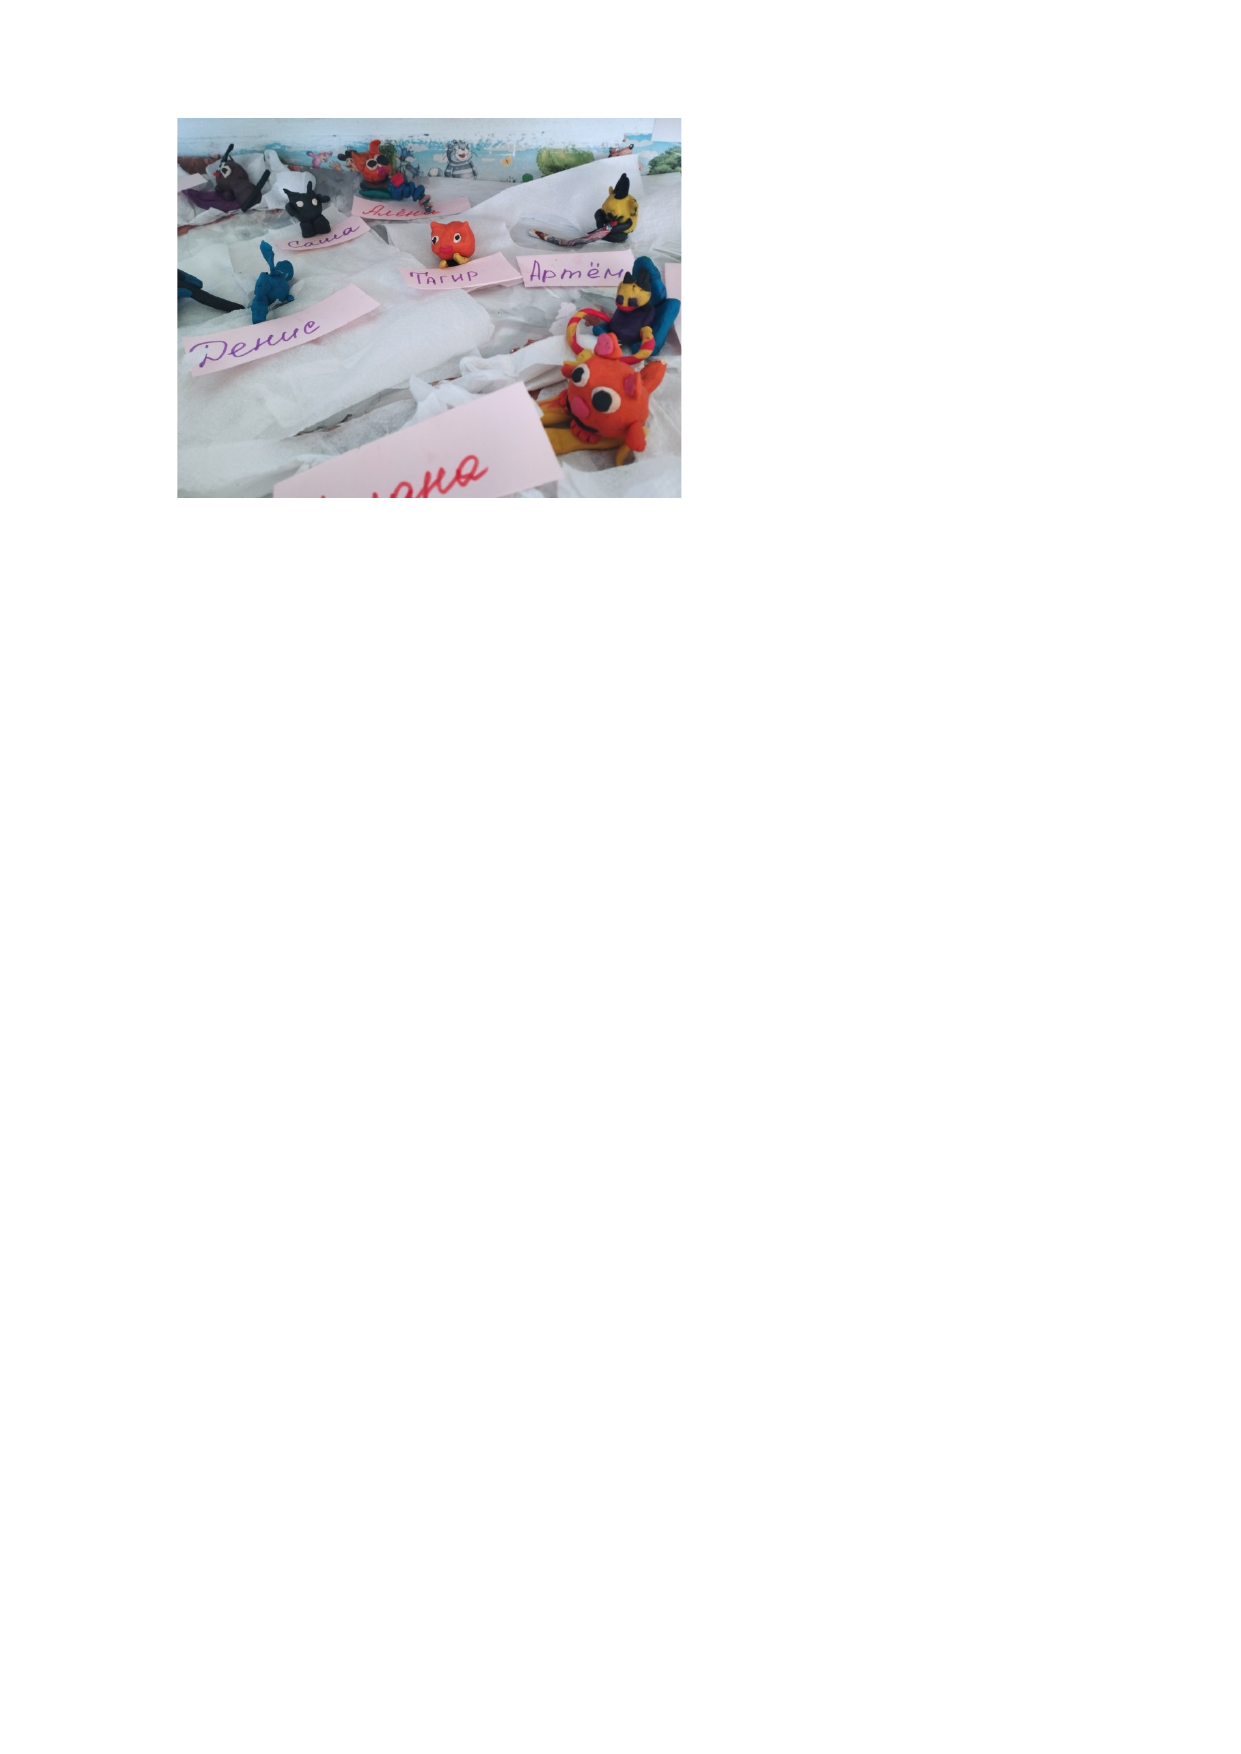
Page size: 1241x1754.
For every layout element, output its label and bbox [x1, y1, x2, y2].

picture [177, 118, 682, 498]
